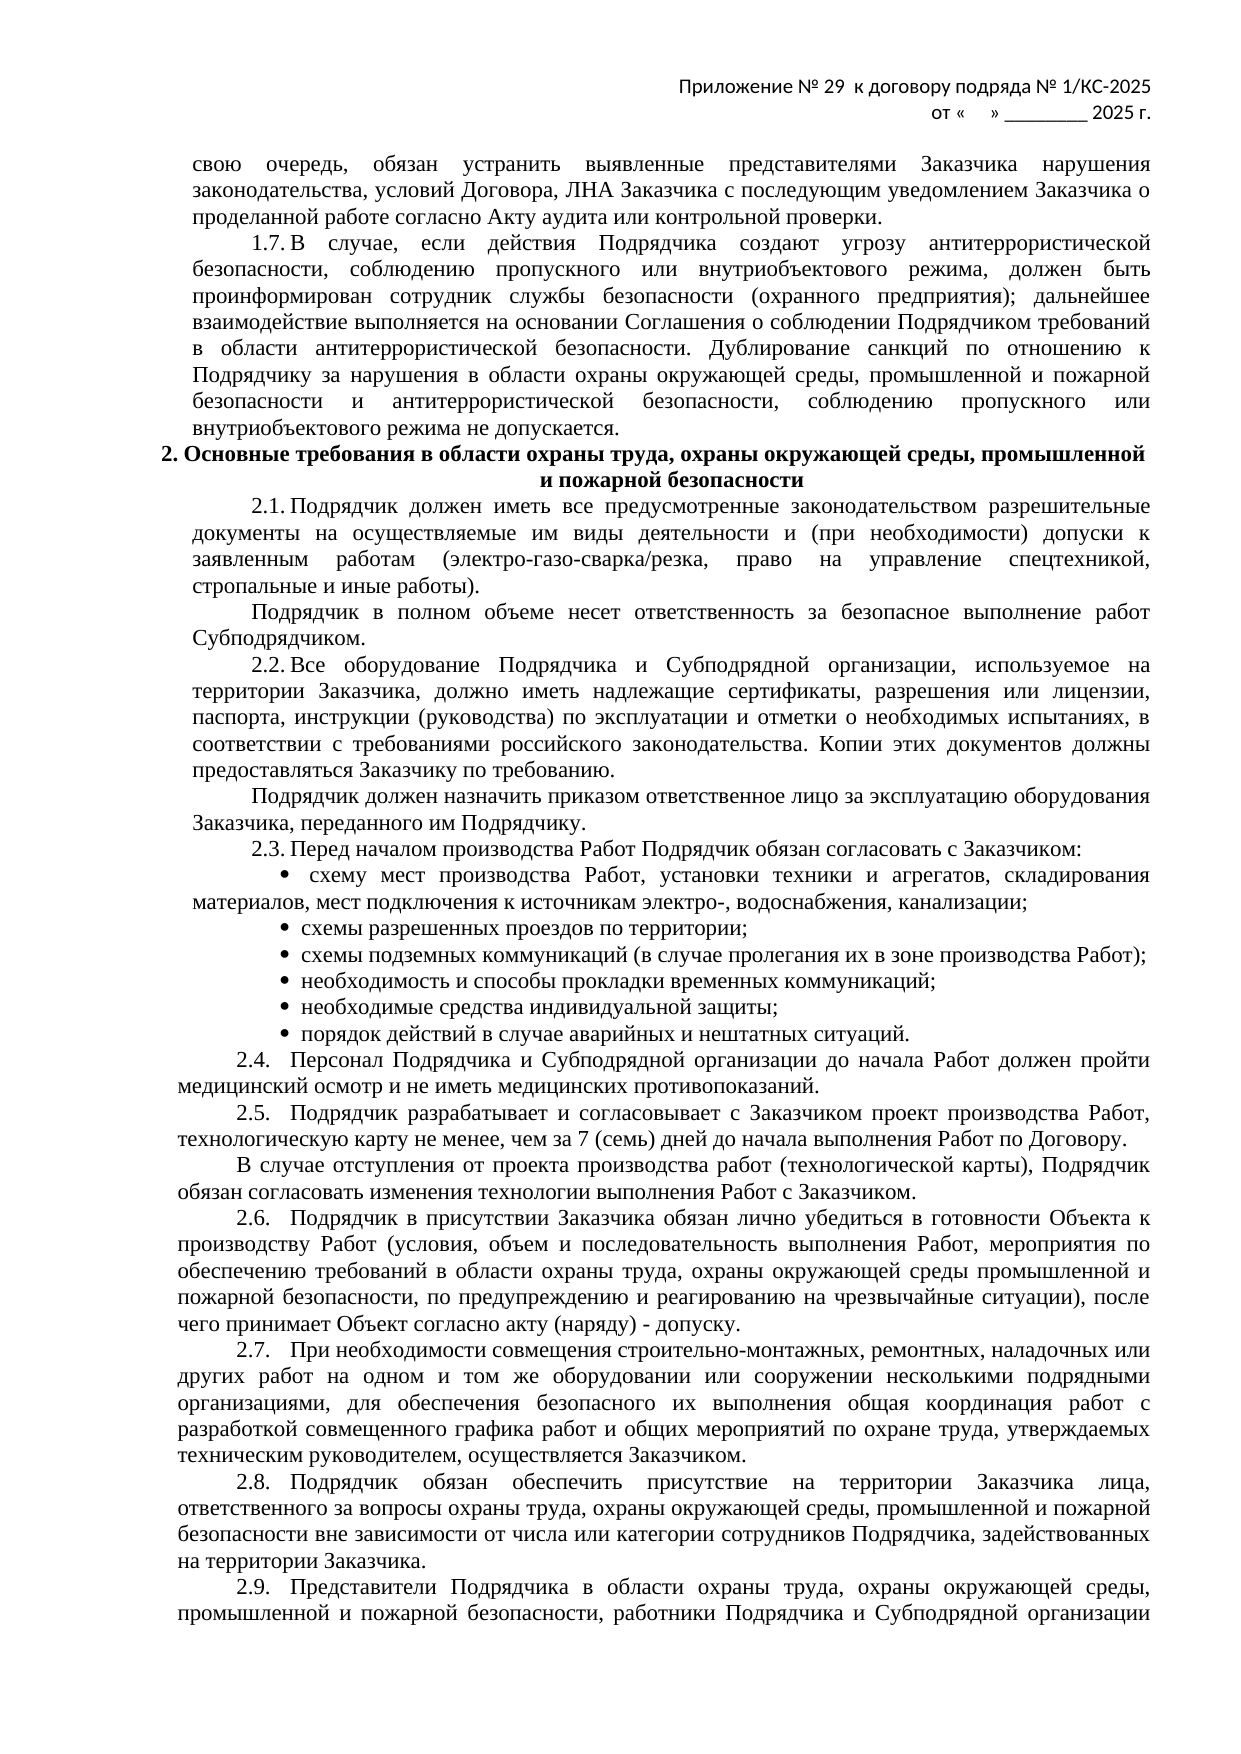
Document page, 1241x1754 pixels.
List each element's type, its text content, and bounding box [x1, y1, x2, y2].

list Подрядчик в присутствии Заказчика обязан лично убедиться в готовности Объекта к производству Работ (условия, объем и последовательность выполнения Работ, мероприятия по обеспечению требований в области охраны труда, охраны окружающей среды промышленной и пожарной безопасности, по предупреждению и реагированию на чрезвычайные ситуации), после чего принимает Объект согласно акту (наряду) - допуску. [177, 1204, 1152, 1336]
list необходимые средства индивидуальной защиты; [192, 993, 1152, 1020]
list Подрядчик должен иметь все предусмотренные законодательством разрешительные документы на осуществляемые им виды деятельности и (при необходимости) допуски к заявленным работам (электро-газо-сварка/резка, право на управление спецтехникой, стропальные и иные работы). [192, 493, 1152, 598]
list При необходимости совмещения строительно-монтажных, ремонтных, наладочных или других работ на одном и том же оборудовании или сооружении несколькими подрядными организациями, для обеспечения безопасного их выполнения общая координация работ с разработкой совмещенного графика работ и общих мероприятий по охране труда, утверждаемых техническим руководителем, осуществляется Заказчиком. [177, 1336, 1152, 1468]
list необходимость и способы прокладки временных коммуникаций; [192, 967, 1152, 993]
list схему мест производства Работ, установки техники и агрегатов, складирования материалов, мест подключения к источникам электро-, водоснабжения, канализации; [192, 862, 1152, 914]
list Подрядчик обязан обеспечить присутствие на территории Заказчика лица, ответственного за вопросы охраны труда, охраны окружающей среды, промышленной и пожарной безопасности вне зависимости от числа или категории сотрудников Подрядчика, задействованных на территории Заказчика. [177, 1468, 1152, 1573]
text Подрядчик должен назначить приказом ответственное лицо за эксплуатацию оборудования Заказчика, переданного им Подрядчику. [192, 782, 1152, 835]
list Основные требования в области охраны труда, охраны окружающей среды, промышленной и пожарной безопасности [155, 440, 1152, 493]
list Все оборудование Подрядчика и Субподрядной организации, используемое на территории Заказчика, должно иметь надлежащие сертификаты, разрешения или лицензии, паспорта, инструкции (руководства) по эксплуатации и отметки о необходимых испытаниях, в соответствии с требованиями российского законодательства. Копии этих документов должны предоставляться Заказчику по требованию. [192, 651, 1152, 782]
list Подрядчик разрабатывает и согласовывает с Заказчиком проект производства Работ, технологическую карту не менее, чем за 7 (семь) дней до начала выполнения Работ по Договору. [177, 1099, 1152, 1151]
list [192, 150, 1152, 229]
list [177, 1573, 1152, 1626]
list схемы разрешенных проездов по территории; [192, 914, 1152, 941]
text Подрядчик в полном объеме несет ответственность за безопасное выполнение работ Субподрядчиком. [192, 598, 1152, 651]
list схемы подземных коммуникаций (в случае пролегания их в зоне производства Работ); [192, 941, 1152, 967]
list Персонал Подрядчика и Субподрядной организации до начала Работ должен пройти медицинский осмотр и не иметь медицинских противопоказаний. [177, 1046, 1152, 1099]
list Перед началом производства Работ Подрядчик обязан согласовать с Заказчиком: [192, 835, 1152, 862]
text В случае отступления от проекта производства работ (технологической карты), Подрядчик обязан согласовать изменения технологии выполнения Работ с Заказчиком. [177, 1151, 1152, 1204]
list В случае, если действия Подрядчика создают угрозу антитеррористической безопасности, соблюдению пропускного или внутриобъектового режима, должен быть проинформирован сотрудник службы безопасности (охранного предприятия); дальнейшее взаимодействие выполняется на основании Соглашения о соблюдении Подрядчиком требований в области антитеррористической безопасности. Дублирование санкций по отношению к Подрядчику за нарушения в области охраны окружающей среды, промышленной и пожарной безопасности и антитеррористической безопасности, соблюдению пропускного или внутриобъектового режима не допускается. [192, 229, 1152, 440]
list порядок действий в случае аварийных и нештатных ситуаций. [192, 1020, 1152, 1046]
